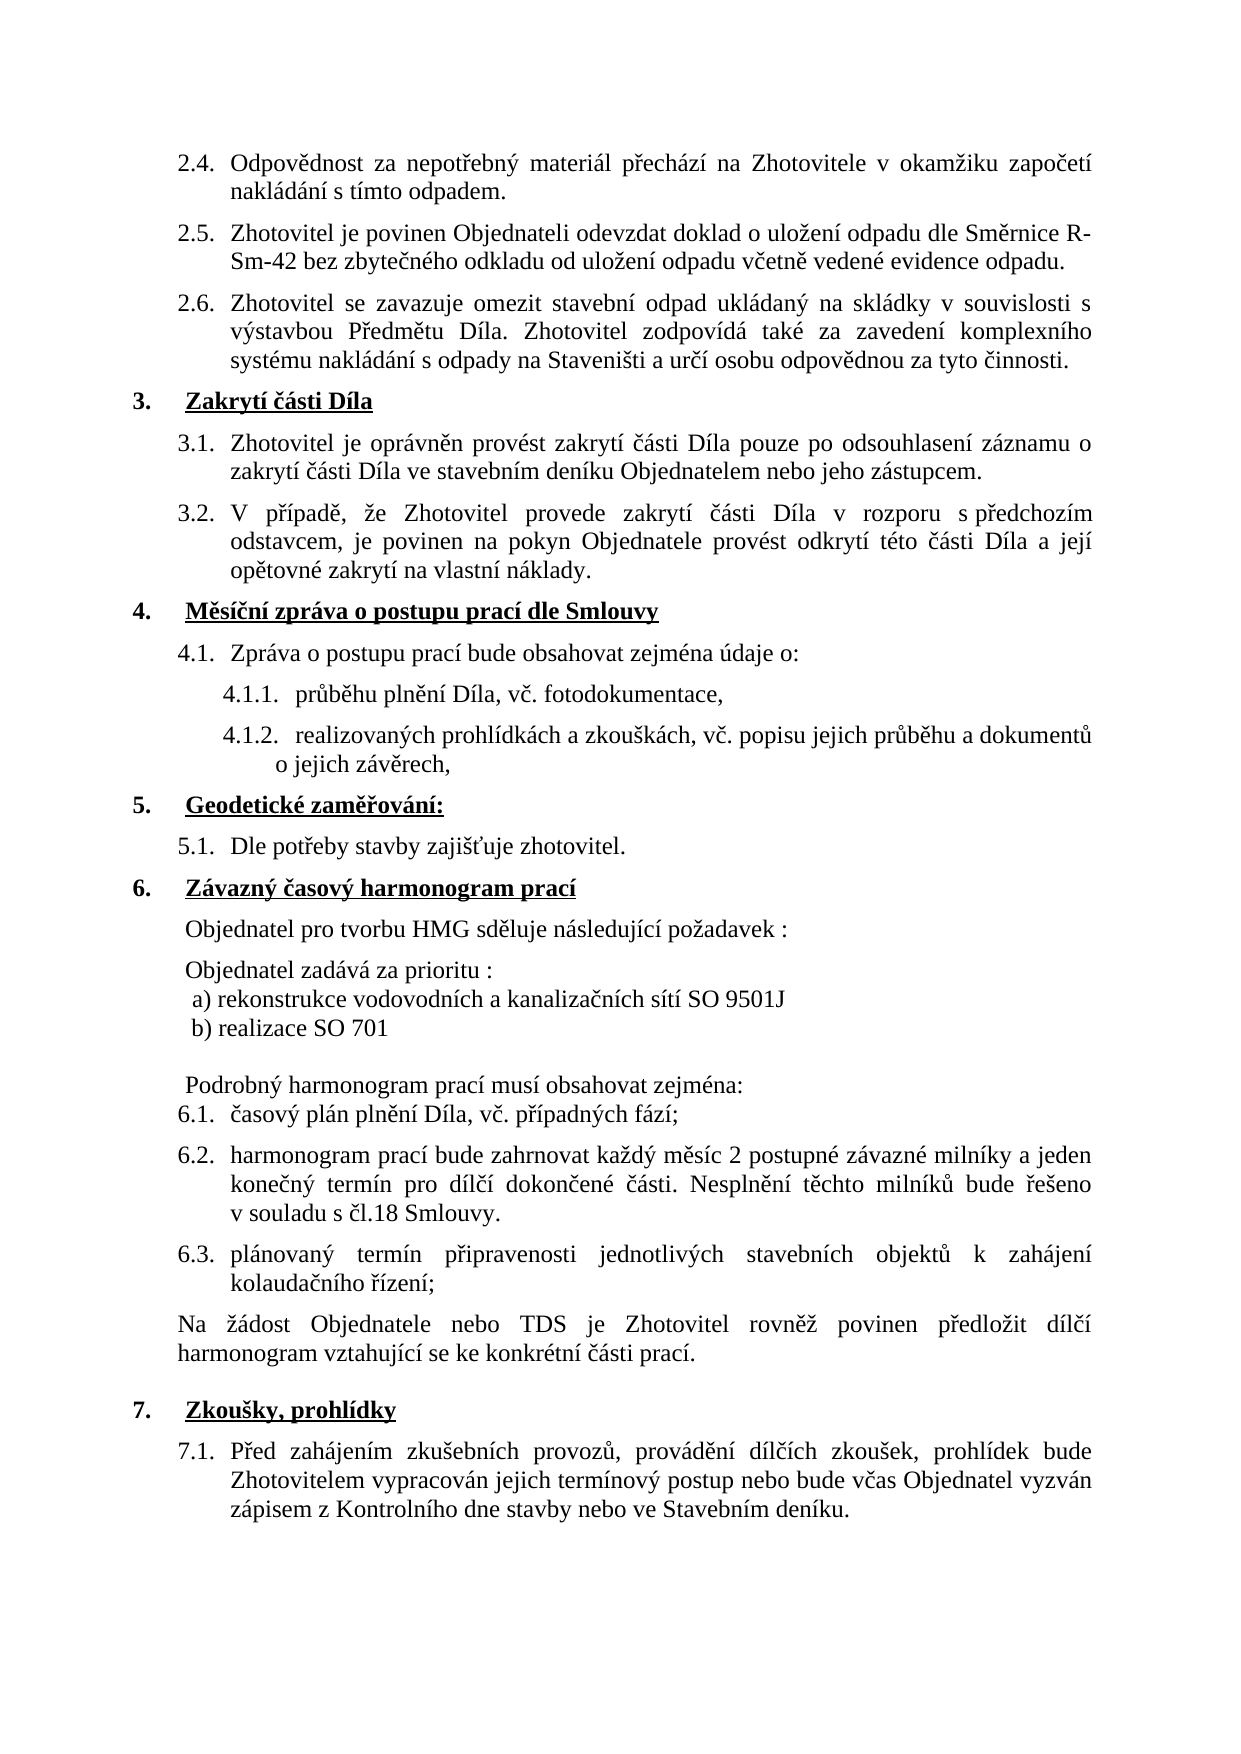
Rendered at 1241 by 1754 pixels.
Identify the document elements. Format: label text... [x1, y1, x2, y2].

list Odpovědnost za nepotřebný materiál přechází na Zhotovitele v okamžiku započetí nakládání s tímto odpadem. [177, 148, 1093, 205]
text b) realizace SO 701 [185, 1013, 1093, 1041]
text Objednatel pro tvorbu HMG sděluje následující požadavek : [185, 914, 1093, 943]
list harmonogram prací bude zahrnovat každý měsíc 2 postupné závazné milníky a jeden konečný termín pro dílčí dokončené části. Nesplnění těchto milníků bude řešeno v souladu s čl.18 Smlouvy. [177, 1140, 1093, 1226]
subtitle Závazný časový harmonogram prací [132, 873, 1093, 901]
list Dle potřeby stavby zajišťuje zhotovitel. [177, 831, 1093, 860]
list realizovaných prohlídkách a zkouškách, vč. popisu jejich průběhu a dokumentů o jejich závěrech, [223, 720, 1093, 778]
subtitle Měsíční zpráva o postupu prací dle Smlouvy [132, 596, 1093, 625]
subtitle Zkoušky, prohlídky [132, 1395, 1093, 1424]
list Zhotovitel je oprávněn provést zakrytí části Díla pouze po odsouhlasení záznamu o zakrytí části Díla ve stavebním deníku Objednatelem nebo jeho zástupcem. [177, 428, 1093, 485]
text Podrobný harmonogram prací musí obsahovat zejména: [185, 1070, 1093, 1099]
list Zhotovitel je povinen Objednateli odevzdat doklad o uložení odpadu dle Směrnice R-Sm-42 bez zbytečného odkladu od uložení odpadu včetně vedené evidence odpadu. [177, 218, 1093, 275]
text Objednatel zadává za prioritu : a) rekonstrukce vodovodních a kanalizačních sítí SO 9501J [185, 955, 1093, 1013]
list časový plán plnění Díla, vč. případných fází; [177, 1099, 1093, 1128]
list Před zahájením zkušebních provozů, provádění dílčích zkoušek, prohlídek bude Zhotovitelem vypracován jejich termínový postup nebo bude včas Objednatel vyzván zápisem z Kontrolního dne stavby nebo ve Stavebním deníku. [177, 1436, 1093, 1523]
list Zpráva o postupu prací bude obsahovat zejména údaje o: [177, 638, 1093, 666]
list Zhotovitel se zavazuje omezit stavební odpad ukládaný na skládky v souvislosti s výstavbou Předmětu Díla. Zhotovitel zodpovídá také za zavedení komplexního systému nakládání s odpady na Staveništi a určí osobu odpovědnou za tyto činnosti. [177, 288, 1093, 374]
subtitle Geodetické zaměřování: [132, 790, 1093, 819]
text Na žádost Objednatele nebo TDS je Zhotovitel rovněž povinen předložit dílčí harmonogram vztahující se ke konkrétní části prací. [177, 1309, 1093, 1366]
list plánovaný termín připravenosti jednotlivých stavebních objektů k zahájení kolaudačního řízení; [177, 1239, 1093, 1296]
subtitle Zakrytí části Díla [132, 386, 1093, 415]
list V případě, že Zhotovitel provede zakrytí části Díla v rozporu s předchozím odstavcem, je povinen na pokyn Objednatele provést odkrytí této části Díla a její opětovné zakrytí na vlastní náklady. [177, 498, 1093, 584]
list průběhu plnění Díla, vč. fotodokumentace, [223, 679, 1093, 708]
